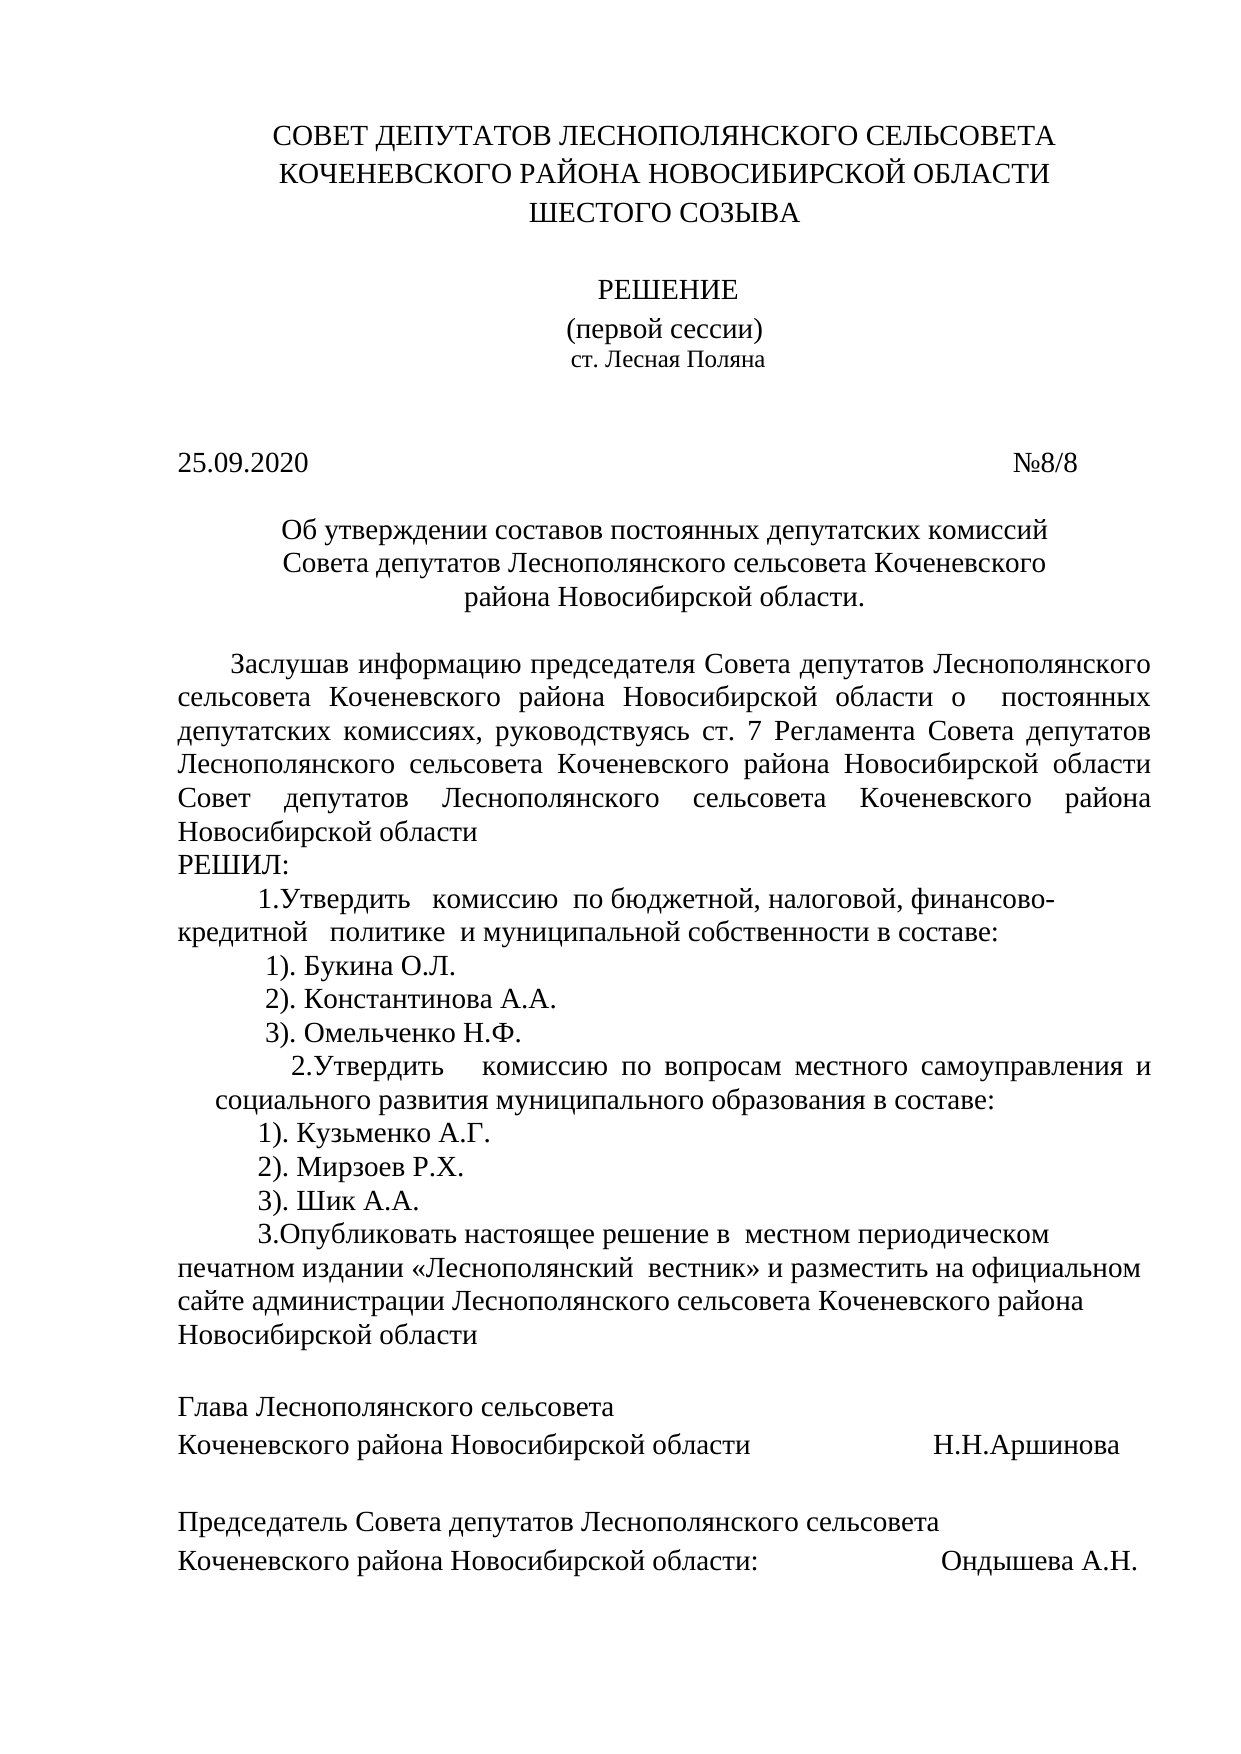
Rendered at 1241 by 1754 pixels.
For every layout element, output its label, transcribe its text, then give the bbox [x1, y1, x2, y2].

text Председатель Совета депутатов Леснополянского сельсовета [177, 1504, 1152, 1538]
text Глава Леснополянского сельсовета [177, 1389, 1152, 1422]
text Заслушав информацию председателя Совета депутатов Леснополянского сельсовета Коченевского района Новосибирской области о постоянных депутатских комиссиях, руководствуясь ст. 7 Регламента Совета депутатов Леснополянского сельсовета Коченевского района Новосибирской области Совет депутатов Леснополянского сельсовета Коченевского района Новосибирской области [177, 646, 1152, 847]
text ст. Лесная Поляна [177, 344, 1152, 373]
text 3.Опубликовать настоящее решение в местном периодическом печатном издании «Леснополянский вестник» и разместить на официальном сайте администрации Леснополянского сельсовета Коченевского района Новосибирской области [177, 1216, 1152, 1350]
text 3). Шик А.А. [177, 1183, 1152, 1216]
text РЕШЕНИЕ [177, 272, 1152, 306]
text 2.Утвердить комиссию по вопросам местного самоуправления и социального развития муниципального образования в составе: [215, 1048, 1152, 1116]
text СОВЕТ ДЕПУТАТОВ ЛЕСНОПОЛЯНСКОГО СЕЛЬСОВЕТА [177, 118, 1152, 152]
text Об утверждении составов постоянных депутатских комиссий [177, 512, 1152, 545]
text 1.Утвердить комиссию по бюджетной, налоговой, финансово-кредитной политике и муниципальной собственности в составе: [177, 881, 1152, 948]
text РЕШИЛ: [177, 847, 1152, 881]
text 2). Константинова А.А. [177, 981, 1152, 1015]
text 25.09.2020 №8/8 [177, 445, 1152, 478]
text Коченевского района Новосибирской области: Ондышева А.Н. [177, 1543, 1152, 1577]
text 1). Букина О.Л. [177, 948, 1152, 981]
text ШЕСТОГО СОЗЫВА [177, 195, 1152, 229]
text (первой сессии) [177, 311, 1152, 344]
text 2). Мирзоев Р.Х. [177, 1149, 1152, 1183]
text Коченевского района Новосибирской области Н.Н.Аршинова [177, 1427, 1152, 1461]
text района Новосибирской области. [177, 579, 1152, 612]
text 1). Кузьменко А.Г. [177, 1116, 1152, 1149]
text Совета депутатов Леснополянского сельсовета Коченевского [177, 545, 1152, 579]
text 3). Омельченко Н.Ф. [177, 1015, 1152, 1048]
text КОЧЕНЕВСКОГО РАЙОНА НОВОСИБИРСКОЙ ОБЛАСТИ [177, 157, 1152, 190]
